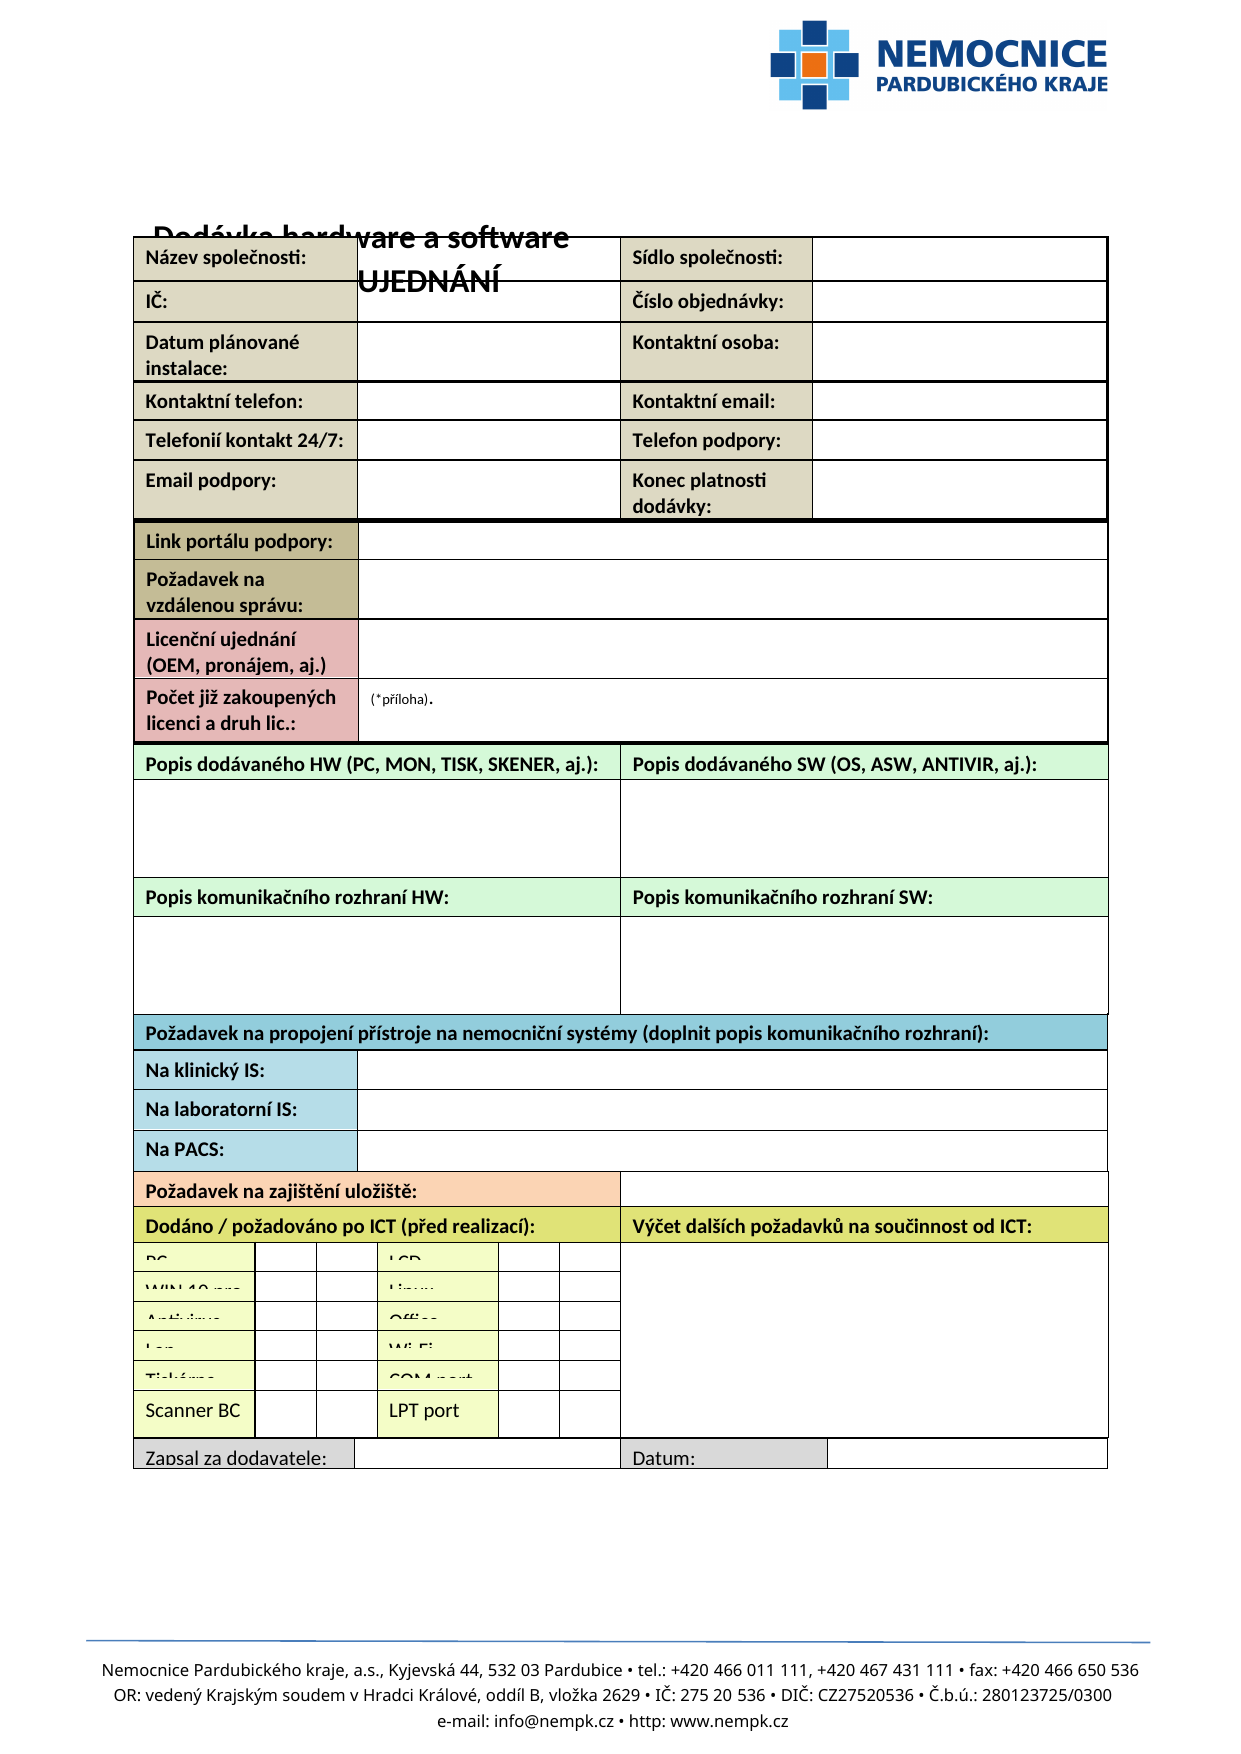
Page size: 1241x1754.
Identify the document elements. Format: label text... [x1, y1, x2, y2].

table_cell [813, 421, 1106, 459]
table_cell Linux [378, 1272, 498, 1301]
table_cell [256, 1331, 316, 1360]
table_cell Požadavek na zajištění uložiště: [134, 1172, 620, 1206]
table_cell [560, 1391, 620, 1437]
table_header Zapsal za dodavatele: [134, 1439, 354, 1468]
table_cell [256, 1361, 316, 1389]
table_header Sídlo společnosti: [621, 238, 812, 280]
table_header Popis dodávaného SW (OS, ASW, ANTIVIR, aj.): [621, 745, 1108, 779]
table_cell Office [378, 1302, 498, 1330]
table_cell [358, 1131, 1107, 1171]
table_header [355, 1439, 620, 1468]
table_cell [499, 1302, 559, 1330]
table_header [813, 238, 1106, 280]
table_cell COM port [378, 1361, 498, 1389]
table_cell [359, 560, 1107, 618]
table_header [134, 780, 620, 877]
table_header Název společnosti: [134, 238, 357, 280]
table_cell [560, 1272, 620, 1301]
table_cell Licenční ujednání (OEM, pronájem, aj.) [135, 620, 358, 677]
table_cell LCD [378, 1243, 498, 1271]
table_cell [560, 1361, 620, 1389]
table_header Link portálu podpory: [135, 523, 358, 559]
table_cell [317, 1272, 377, 1301]
table_cell PC [134, 1243, 254, 1271]
table_cell Na PACS: [134, 1131, 357, 1171]
table_cell [499, 1391, 559, 1437]
table_cell Datum plánované instalace: [134, 323, 357, 380]
table_cell [621, 1243, 1108, 1437]
table_cell Požadavek na propojení přístroje na nemocniční systémy (doplnit popis komunikačního rozhraní): [134, 1015, 1107, 1049]
table_cell [317, 1331, 377, 1360]
table_cell [256, 1302, 316, 1330]
table_header [621, 780, 1108, 877]
table_cell [499, 1272, 559, 1301]
table_cell IČ: [134, 282, 357, 321]
table_cell [134, 917, 620, 1013]
table_cell [813, 383, 1106, 419]
table_cell Lan [134, 1331, 254, 1360]
table_cell (*příloha). [359, 679, 1107, 741]
table_cell Antivirus [134, 1302, 254, 1330]
table_cell [317, 1302, 377, 1330]
table_cell [560, 1331, 620, 1360]
picture [769, 20, 1108, 111]
table_header [358, 1051, 1107, 1089]
table_cell [358, 323, 620, 380]
table_cell [359, 620, 1107, 677]
table_cell Kontaktní telefon: [134, 383, 357, 419]
table_header [828, 1439, 1107, 1468]
table_cell Kontaktní email: [621, 383, 812, 419]
table_header Popis dodávaného HW (PC, MON, TISK, SKENER, aj.): [134, 745, 620, 779]
table_cell Popis komunikačního rozhraní SW: [621, 878, 1108, 916]
table_cell Konec platnosti dodávky: [621, 461, 812, 518]
table_cell [499, 1331, 559, 1360]
table_cell Telefonií kontakt 24/7: [134, 421, 357, 459]
table_cell Popis komunikačního rozhraní HW: [134, 878, 620, 916]
table_cell Na laboratorní IS: [134, 1090, 357, 1129]
table_cell WIN 10 pro [134, 1272, 254, 1301]
table_cell [499, 1361, 559, 1389]
table_cell [256, 1391, 316, 1437]
table_cell Wi-Fi [378, 1331, 498, 1360]
table_cell [621, 917, 1108, 1013]
table_cell Kontaktní osoba: [621, 323, 812, 380]
table_header [359, 523, 1107, 559]
table_cell [813, 461, 1106, 518]
table_cell Telefon podpory: [621, 421, 812, 459]
table_cell Počet již zakoupených licenci a druh lic.: [135, 679, 358, 741]
table_cell Požadavek na vzdálenou správu: [135, 560, 358, 618]
table_cell [813, 323, 1106, 380]
table_cell [358, 461, 620, 518]
table_cell [560, 1302, 620, 1330]
table_cell Email podpory: [134, 461, 357, 518]
table_cell Scanner BC [134, 1391, 254, 1437]
table_cell [813, 282, 1106, 321]
table_header Na klinický IS: [134, 1051, 357, 1089]
table_header [358, 238, 620, 280]
table_cell [317, 1361, 377, 1389]
table_cell [358, 383, 620, 419]
table_header : [621, 1439, 827, 1468]
table_cell Výčet dalších požadavků na součinnost od ICT: [621, 1207, 1108, 1242]
table_cell Číslo objednávky: [621, 282, 812, 321]
table_cell [358, 421, 620, 459]
table_cell [621, 1172, 1108, 1206]
table_cell Tiskárna [134, 1361, 254, 1389]
table_cell [358, 282, 620, 321]
table_cell Dodáno / požadováno po ICT (před realizací): [134, 1207, 620, 1242]
table_cell [358, 1090, 1107, 1129]
table_cell [560, 1243, 620, 1271]
table_cell [256, 1272, 316, 1301]
table_cell [317, 1391, 377, 1437]
table_cell [256, 1243, 316, 1271]
table_cell [317, 1243, 377, 1271]
table_cell LPT port [378, 1391, 498, 1437]
table_cell [499, 1243, 559, 1271]
